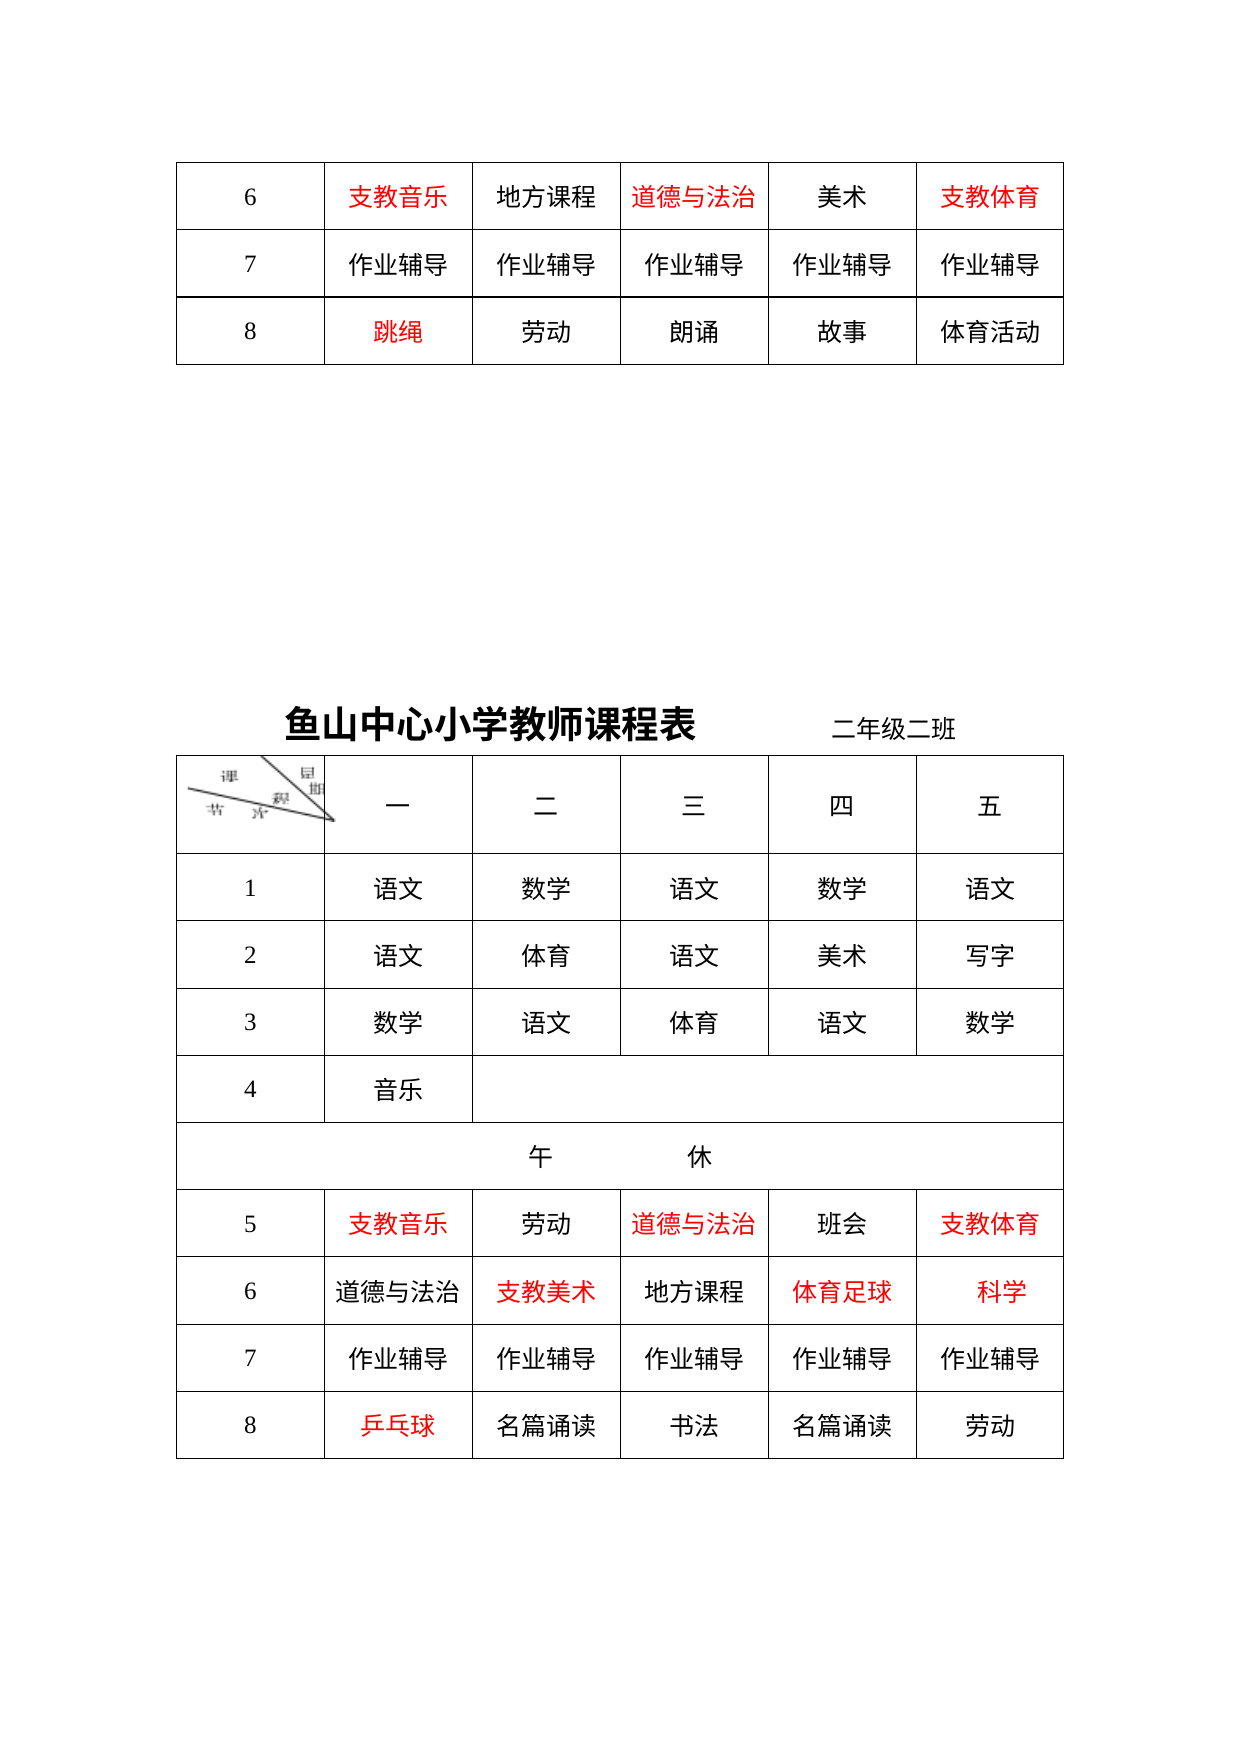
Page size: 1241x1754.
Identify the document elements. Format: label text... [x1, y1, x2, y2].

table_cell 7 [177, 1325, 324, 1391]
table_header 四 [769, 756, 916, 853]
table_cell 名篇诵读 [769, 1392, 916, 1458]
table_header 五 [917, 756, 1063, 853]
table_cell 道德与法治 [325, 1257, 472, 1323]
table_cell 语文 [917, 854, 1063, 920]
table_cell 作业辅导 [917, 1325, 1063, 1391]
table_cell 8 [177, 298, 324, 363]
table_cell 作业辅导 [325, 1325, 472, 1391]
table_cell 科学 [917, 1257, 1063, 1323]
table_header 二 [473, 756, 620, 853]
table_cell 体育 [621, 989, 768, 1055]
table_cell 地方课程 [473, 163, 620, 229]
table_cell 作业辅导 [473, 230, 620, 296]
table_header 三 [621, 756, 768, 853]
table_cell 语文 [325, 921, 472, 987]
table_cell 书法 [621, 1392, 768, 1458]
table_cell 支教音乐 [325, 1190, 472, 1256]
table_cell 作业辅导 [769, 230, 916, 296]
table_cell 故事 [769, 298, 916, 363]
table_cell 地方课程 [621, 1257, 768, 1323]
table_cell 跳绳 [325, 298, 472, 363]
table_cell 语文 [473, 989, 620, 1055]
table_cell 写字 [917, 921, 1063, 987]
table_cell 体育足球 [769, 1257, 916, 1323]
table_cell 语文 [621, 854, 768, 920]
table_cell 数学 [917, 989, 1063, 1055]
table_cell 午 休 [177, 1123, 1063, 1189]
picture [187, 755, 336, 822]
table_cell 语文 [769, 989, 916, 1055]
table_cell [473, 1056, 1063, 1122]
table_header 一 [325, 756, 472, 853]
table_cell 数学 [769, 854, 916, 920]
table_cell 劳动 [473, 298, 620, 363]
table_cell 体育 [473, 921, 620, 987]
table_cell 劳动 [917, 1392, 1063, 1458]
table_cell 5 [177, 1190, 324, 1256]
table_cell 6 [177, 163, 324, 229]
table_cell 1 [177, 854, 324, 920]
table_cell 支教体育 [917, 1190, 1063, 1256]
table_cell 名篇诵读 [473, 1392, 620, 1458]
table_header [177, 756, 324, 853]
table_cell 作业辅导 [621, 1325, 768, 1391]
table_cell 语文 [621, 921, 768, 987]
table_cell 美术 [769, 163, 916, 229]
table_cell 作业辅导 [325, 230, 472, 296]
table_cell 数学 [325, 989, 472, 1055]
table_cell 数学 [473, 854, 620, 920]
table_cell 7 [177, 230, 324, 296]
table_cell 道德与法治 [621, 1190, 768, 1256]
table_cell 6 [177, 1257, 324, 1323]
table_cell 体育活动 [917, 298, 1063, 363]
table_cell 劳动 [473, 1190, 620, 1256]
text 鱼山中心小学教师课程表 二年级二班 [187, 689, 1053, 754]
table_cell 语文 [325, 854, 472, 920]
table_cell 支教音乐 [325, 163, 472, 229]
table_cell 朗诵 [621, 298, 768, 363]
table_cell 3 [177, 989, 324, 1055]
table_cell 2 [177, 921, 324, 987]
table_cell 作业辅导 [621, 230, 768, 296]
table_cell 道德与法治 [621, 163, 768, 229]
table_cell 作业辅导 [473, 1325, 620, 1391]
table_cell 4 [177, 1056, 324, 1122]
table_cell 作业辅导 [769, 1325, 916, 1391]
table_cell 支教美术 [473, 1257, 620, 1323]
table_cell 作业辅导 [917, 230, 1063, 296]
table_cell 乒乓球 [325, 1392, 472, 1458]
table_cell 音乐 [325, 1056, 472, 1122]
table_cell 美术 [769, 921, 916, 987]
table_cell 8 [177, 1392, 324, 1458]
table_cell 支教体育 [917, 163, 1063, 229]
table_cell 班会 [769, 1190, 916, 1256]
